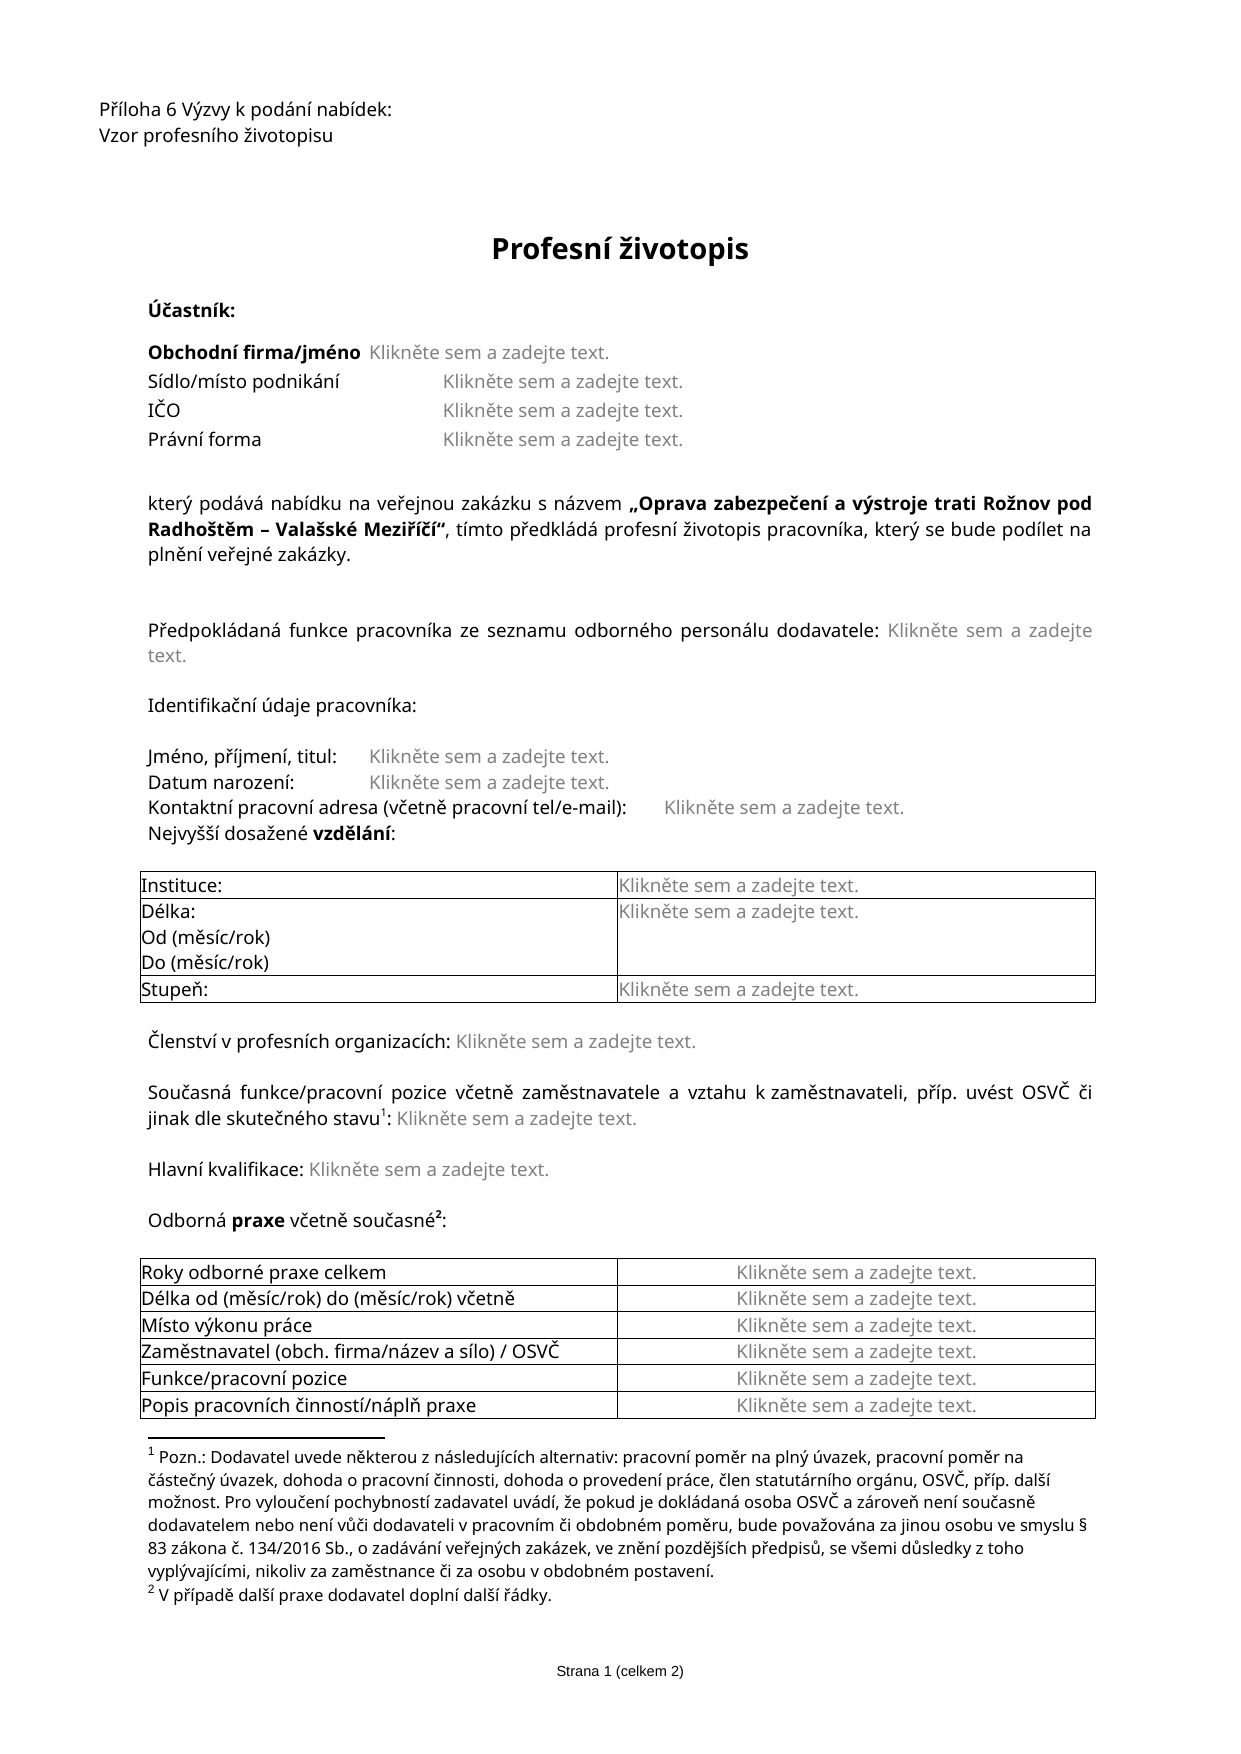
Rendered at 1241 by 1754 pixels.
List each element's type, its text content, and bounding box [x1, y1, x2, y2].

table_cell Popis pracovních činností/náplň praxe [141, 1392, 617, 1417]
table_header [618, 872, 1095, 898]
text Obchodní firma/jméno [148, 336, 1093, 365]
table_cell [618, 1286, 1095, 1311]
text Předpokládaná funkce pracovníka ze seznamu odborného personálu dodavatele: [148, 617, 1093, 667]
table_header Roky odborné praxe celkem [141, 1259, 617, 1284]
table_cell [618, 1392, 1095, 1417]
table_cell Místo výkonu práce [141, 1312, 617, 1338]
table_cell [618, 1312, 1095, 1338]
text který podává nabídku na veřejnou zakázku s názvem „Oprava zabezpečení a výstroje trati Rožnov pod Radhoštěm – Valašské Meziříčí“, tímto předkládá profesní životopis pracovníka, který se bude podílet na plnění veřejné zakázky. [148, 490, 1093, 567]
table_cell Funkce/pracovní pozice [141, 1365, 617, 1391]
text Účastník: [148, 293, 1093, 324]
text Současná funkce/pracovní pozice včetně zaměstnavatele a vztahu k zaměstnavateli, příp. uvést OSVČ či jinak dle skutečného stavu: [148, 1079, 1093, 1130]
text Hlavní kvalifikace: [148, 1156, 1093, 1181]
table_cell Stupeň: [141, 976, 617, 1002]
table_cell [618, 899, 1095, 975]
text Nejvyšší dosažené vzdělání: [148, 820, 1093, 846]
text Sídlo/místo podnikání [148, 365, 1093, 394]
text Datum narození: [148, 769, 1093, 794]
title Profesní životopis [148, 228, 1093, 268]
table_header [618, 1259, 1095, 1284]
text Jméno, příjmení, titul: [148, 743, 1093, 769]
table_cell Délka: Od (měsíc/rok) Do (měsíc/rok) [141, 899, 617, 975]
table_header Instituce: [141, 872, 617, 898]
table_cell [618, 976, 1095, 1002]
text Právní forma [148, 423, 1093, 452]
table_cell Délka od (měsíc/rok) do (měsíc/rok) včetně [141, 1286, 617, 1311]
table_cell Zaměstnavatel (obch. firma/název a sílo) / OSVČ [141, 1339, 617, 1364]
text Identifikační údaje pracovníka: [148, 692, 1093, 718]
table_cell [618, 1365, 1095, 1391]
text Členství v profesních organizacích: [148, 1028, 1093, 1054]
table_cell [618, 1339, 1095, 1364]
text IČO [148, 394, 1093, 423]
text Odborná praxe včetně současné: [148, 1207, 1093, 1232]
text Kontaktní pracovní adresa (včetně pracovní tel/e-mail): [148, 794, 1093, 820]
